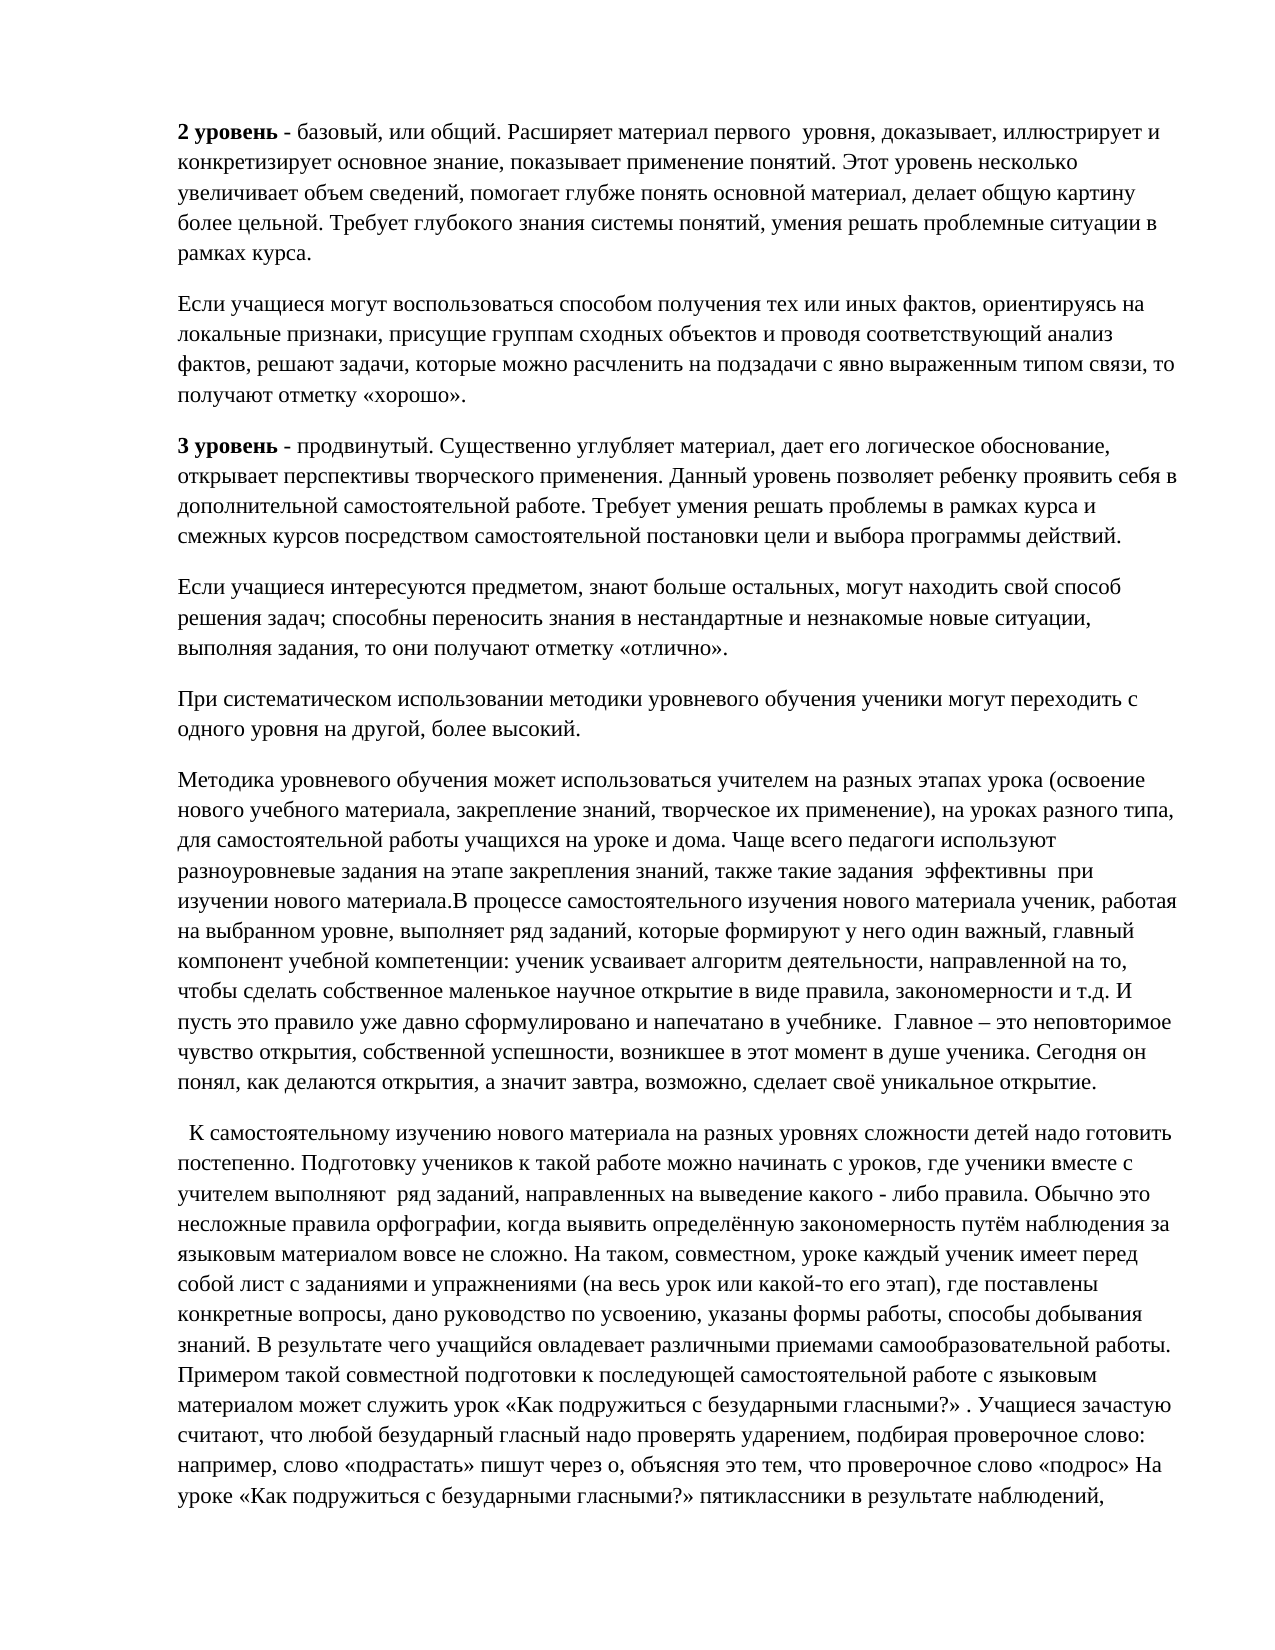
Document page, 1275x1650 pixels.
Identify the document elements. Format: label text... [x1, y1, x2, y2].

text Методика уровневого обучения может использоваться учителем на разных этапах урока (освоение нового учебного материала, закрепление знаний, творческое их применение), на уроках разного типа, для самостоятельной работы учащихся на уроке и дома. Чаще всего педагоги используют разноуровневые задания на этапе закрепления знаний, также такие задания эффективны при изучении нового материала.В процессе самостоятельного изучения нового материала ученик, работая на выбранном уровне, выполняет ряд заданий, которые формируют у него один важный, главный компонент учебной компетенции: ученик усваивает алгоритм деятельности, направленной на то, чтобы сделать собственное маленькое научное открытие в виде правила, закономерности и т.д. И пусть это правило уже давно сформулировано и напечатано в учебнике. Главное – это неповторимое чувство открытия, собственной успешности, возникшее в этот момент в душе ученика. Сегодня он понял, как делаются открытия, а значит завтра, возможно, сделает своё уникальное открытие. [177, 766, 1186, 1094]
text 2 уровень - базовый, или общий. Расширяет материал первого уровня, доказывает, иллюстрирует и конкретизирует основное знание, показывает применение понятий. Этот уровень несколько увеличивает объем сведений, помогает глубже понять основной материал, делает общую картину более цельной. Требует глубокого знания системы понятий, умения решать проблемные ситуации в рамках курса. [177, 118, 1186, 265]
text Если учащиеся могут воспользоваться способом получения тех или иных фактов, ориентируясь на локальные признаки, присущие группам сходных объектов и проводя соответствующий анализ фактов, решают задачи, которые можно расчленить на подзадачи с явно выраженным типом связи, то получают отметку «хорошо». [177, 290, 1186, 407]
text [177, 1119, 1186, 1508]
text 3 уровень - продвинутый. Существенно углубляет материал, дает его логическое обоснование, открывает перспективы творческого применения. Данный уровень позволяет ребенку проявить себя в дополнительной самостоятельной работе. Требует умения решать проблемы в рамках курса и смежных курсов посредством самостоятельной постановки цели и выбора программы действий. [177, 432, 1186, 549]
text При систематическом использовании методики уровневого обучения ученики могут переходить с одного уровня на другой, более высокий. [177, 685, 1186, 741]
text Если учащиеся интересуются предметом, знают больше остальных, могут находить свой способ решения задач; способны переносить знания в нестандартные и незнакомые новые ситуации, выполняя задания, то они получают отметку «отлично». [177, 573, 1186, 660]
